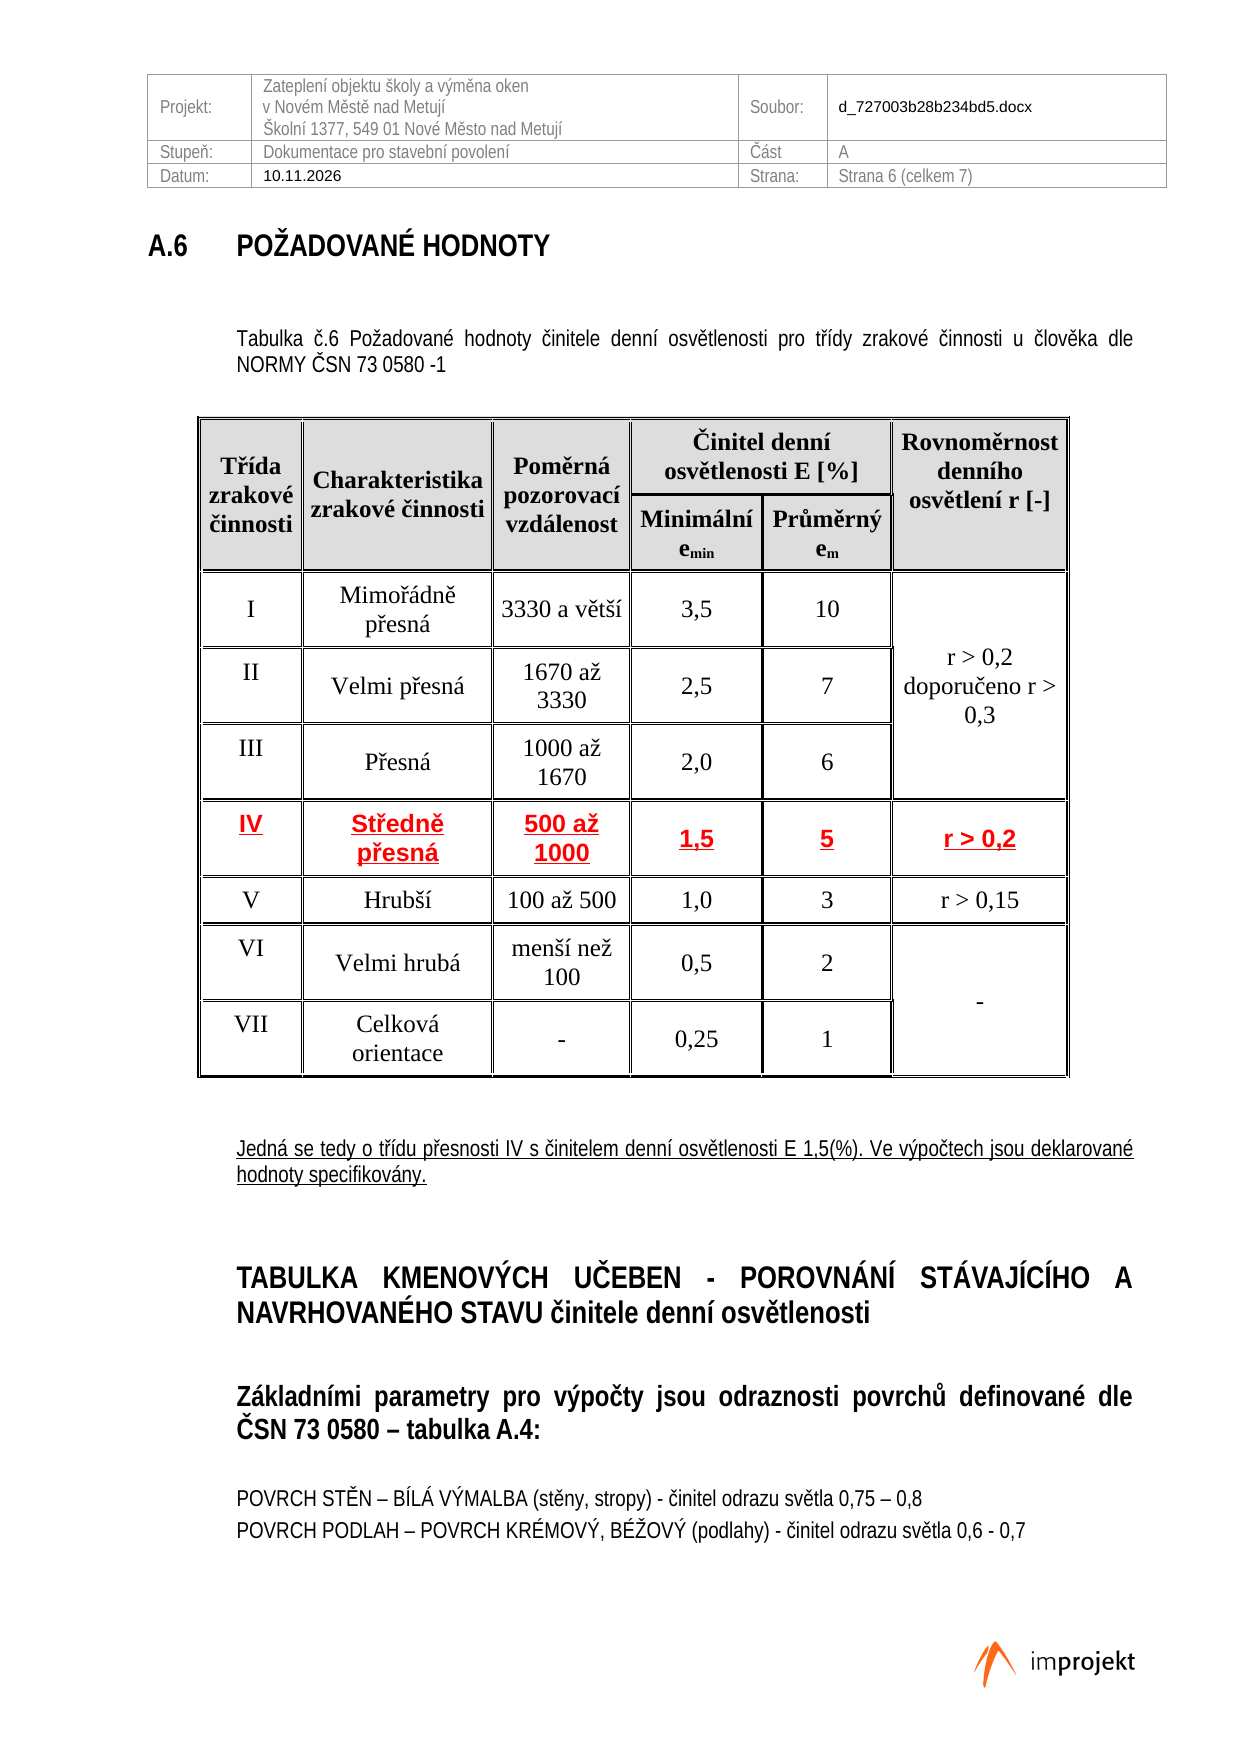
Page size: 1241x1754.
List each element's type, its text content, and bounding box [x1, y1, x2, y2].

table_cell 1,0 [632, 878, 761, 922]
table_cell Průměrný em [764, 496, 890, 569]
text Tabulka č.6 Požadované hodnoty činitele denní osvětlenosti pro třídy zrakové činnosti u člověka dle NORMY ČSN 73 0580 -1 [236, 325, 1134, 378]
table_cell - [892, 922, 1067, 1075]
table_cell 6 [764, 725, 890, 798]
table_cell r > 0,2 doporučeno r > 0,3 [892, 569, 1067, 798]
text POVRCH STĚN – BÍLÁ VÝMALBA (stěny, stropy) - činitel odrazu světla 0,75 – 0,8 [236, 1484, 1134, 1511]
table_cell 7 [764, 649, 890, 722]
table_cell 10 [764, 573, 890, 646]
picture [972, 1639, 1137, 1689]
table_cell 0,25 [631, 1002, 762, 1075]
table_cell 1000 až 1670 [494, 725, 629, 798]
table_header Poměrná pozorovací vzdálenost [493, 420, 631, 569]
table_cell 1670 až 3330 [494, 649, 629, 722]
table_cell r > 0,15 [893, 875, 1067, 922]
table_cell VII [201, 999, 302, 1075]
table_header Charakteristika zrakové činnosti [303, 420, 493, 569]
table_cell I [201, 569, 301, 646]
text POVRCH PODLAH – POVRCH KRÉMOVÝ, BÉŽOVÝ (podlahy) - činitel odrazu světla 0,6 - 0,7 [236, 1517, 1134, 1543]
text TABULKA KMENOVÝCH UČEBEN - POROVNÁNÍ STÁVAJÍCÍHO A NAVRHOVANÉHO STAVU činitele denní osvětlenosti [236, 1259, 1134, 1331]
table_cell 1 [762, 1002, 892, 1075]
text Základními parametry pro výpočty jsou odraznosti povrchů definované dle ČSN 73 0580 – tabulka A.4: [236, 1379, 1134, 1446]
table_header Činitel denní osvětlenosti E [%] [631, 420, 892, 493]
table_cell r > 0,2 [892, 798, 1067, 874]
table_cell Mimořádně přesná [304, 573, 491, 646]
table_cell 100 až 500 [494, 878, 629, 922]
table_cell IV [201, 798, 301, 874]
table_header Třída zrakové činnosti [201, 420, 302, 569]
table_cell 3330 a větší [494, 573, 629, 646]
table_cell - [493, 1002, 631, 1075]
table_cell Celková orientace [303, 1002, 493, 1075]
table_cell Velmi hrubá [304, 926, 491, 998]
table_cell 2,0 [632, 725, 761, 798]
table_cell V [201, 875, 301, 922]
table_cell 1,5 [632, 802, 761, 874]
table_cell Středně přesná [304, 802, 491, 874]
table_cell 5 [764, 802, 890, 874]
table_header Rovnoměrnost denního osvětlení r [-] [892, 420, 1066, 569]
table_cell II [199, 646, 302, 722]
table_cell VI [201, 922, 301, 998]
table_cell Minimální emin [632, 496, 761, 569]
table_cell 0,5 [632, 926, 761, 998]
table_cell 500 až 1000 [494, 802, 629, 874]
text Jedná se tedy o třídu přesnosti IV s činitelem denní osvětlenosti E 1,5(%). Ve výpočtech jsou deklarované hodnoty specifikovány. [236, 1159, 1134, 1187]
subtitle POŽADOVANÉ HODNOTY [148, 227, 1134, 263]
table_cell III [199, 722, 302, 798]
table_cell 3,5 [632, 573, 761, 646]
table_cell 3 [764, 878, 890, 922]
table_cell Velmi přesná [304, 649, 491, 722]
table_cell Přesná [304, 725, 491, 798]
table_cell 2,5 [632, 649, 761, 722]
table_cell menší než 100 [494, 926, 629, 998]
table_cell Hrubší [304, 878, 491, 922]
table_cell 2 [764, 926, 890, 998]
text Jedná se tedy o třídu přesnosti IV s činitelem denní osvětlenosti E 1,5(%). Ve výpočtech jsou deklarované hodnoty specifikovány. [236, 1135, 1134, 1158]
